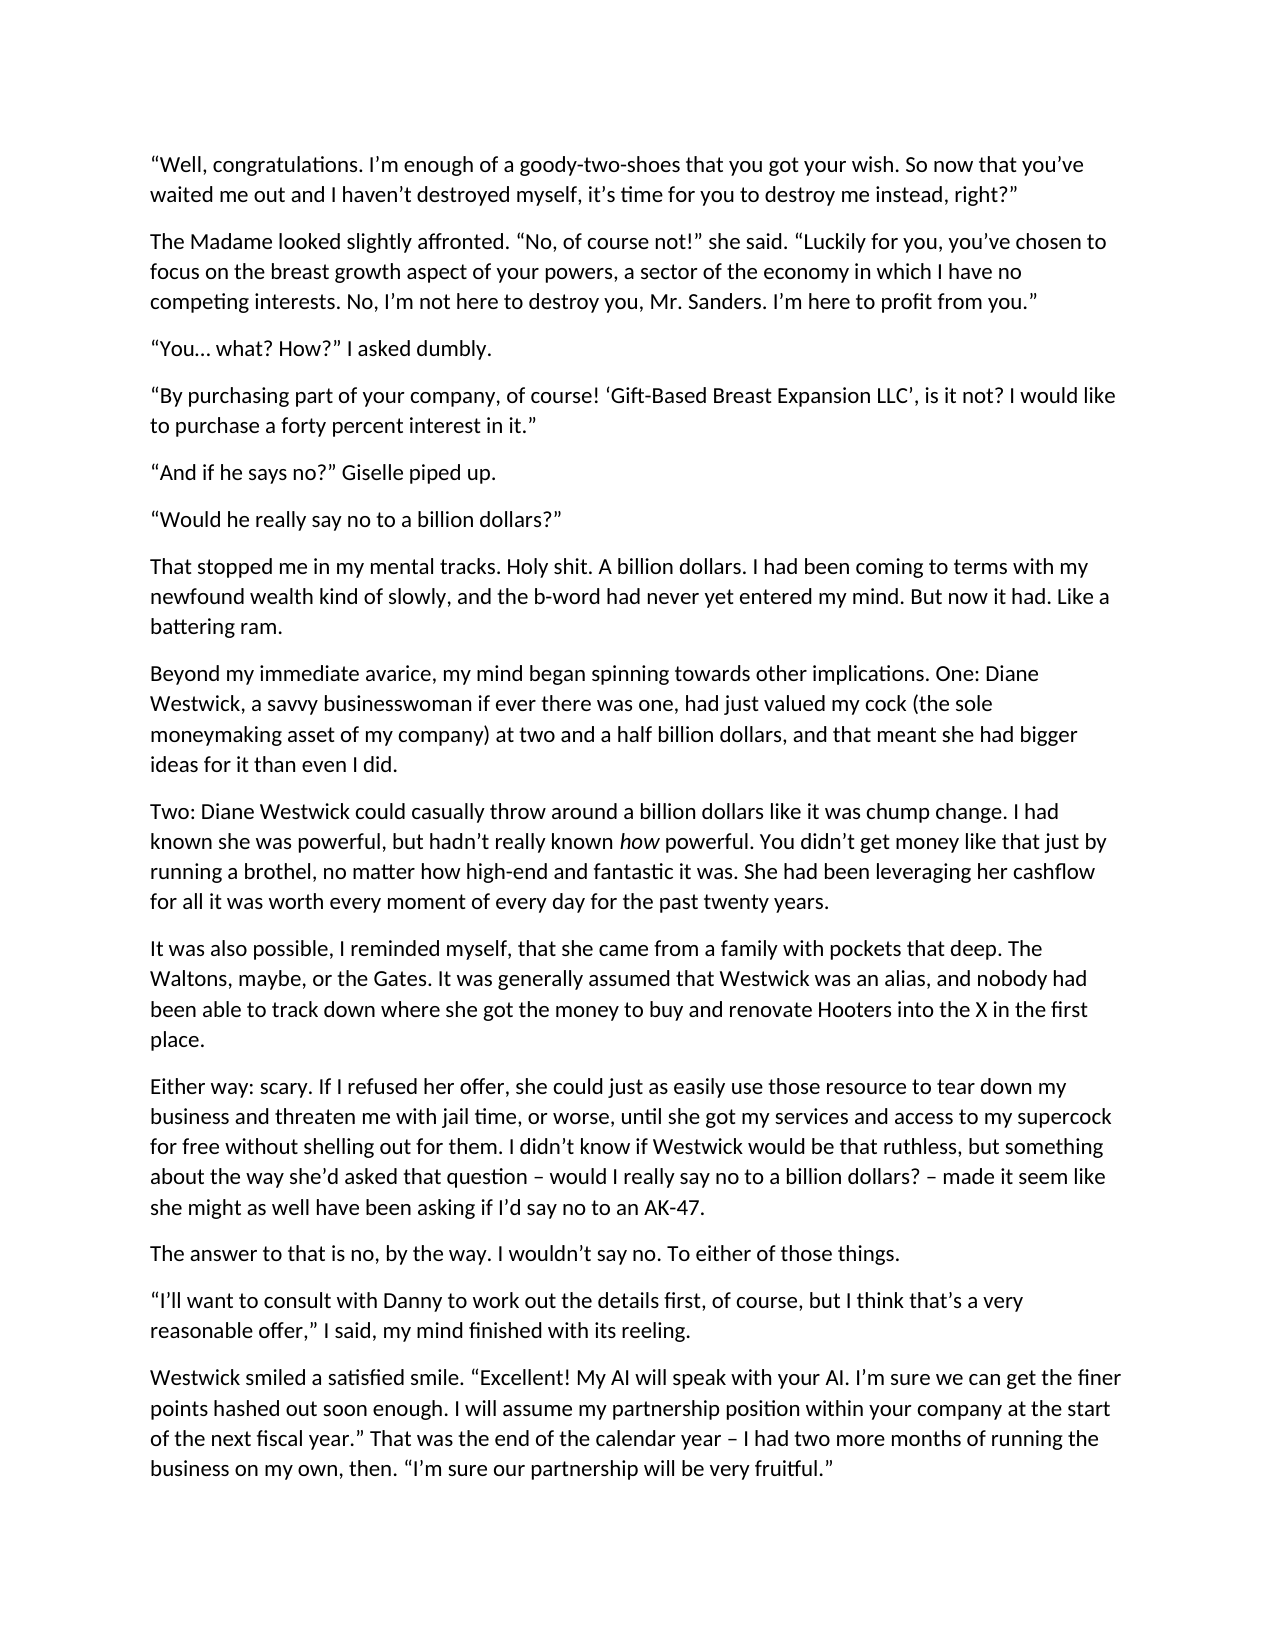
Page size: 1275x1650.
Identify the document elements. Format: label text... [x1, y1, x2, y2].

text “By purchasing part of your company, of course! ‘Gift-Based Breast Expansion LLC’, is it not? I would like to purchase a forty percent interest in it.” [150, 381, 1125, 439]
text “I’ll want to consult with Danny to work out the details first, of course, but I think that’s a very reasonable offer,” I said, my mind finished with its reeling. [150, 1286, 1125, 1345]
text Either way: scary. If I refused her offer, she could just as easily use those resource to tear down my business and threaten me with jail time, or worse, until she got my services and access to my supercock for free without shelling out for them. I didn’t know if Westwick would be that ruthless, but something about the way she’d asked that question – would I really say no to a billion dollars? – made it seem like she might as well have been asking if I’d say no to an AK-47. [150, 1072, 1125, 1221]
text Two: Diane Westwick could casually throw around a billion dollars like it was chump change. I had known she was powerful, but hadn’t really known how powerful. You didn’t get money like that just by running a brothel, no matter how high-end and fantastic it was. She had been leveraging her cashflow for all it was worth every moment of every day for the past twenty years. [150, 797, 1125, 916]
text Beyond my immediate avarice, my mind began spinning towards other implications. One: Diane Westwick, a savvy businesswoman if ever there was one, had just valued my cock (the sole moneymaking asset of my company) at two and a half billion dollars, and that meant she had bigger ideas for it than even I did. [150, 659, 1125, 778]
text That stopped me in my mental tracks. Holy shit. A billion dollars. I had been coming to terms with my newfound wealth kind of slowly, and the b-word had never yet entered my mind. But now it had. Like a battering ram. [150, 552, 1125, 641]
text “You… what? How?” I asked dumbly. [150, 334, 1125, 362]
text “Would he really say no to a billion dollars?” [150, 505, 1125, 533]
text “Well, congratulations. I’m enough of a goody-two-shoes that you got your wish. So now that you’ve waited me out and I haven’t destroyed myself, it’s time for you to destroy me instead, right?” [150, 150, 1125, 208]
text It was also possible, I reminded myself, that she came from a family with pockets that deep. The Waltons, maybe, or the Gates. It was generally assumed that Westwick was an alias, and nobody had been able to track down where she got the money to buy and renovate Hooters into the X in the first place. [150, 934, 1125, 1053]
text The answer to that is no, by the way. I wouldn’t say no. To either of those things. [150, 1239, 1125, 1268]
text “And if he says no?” Giselle piped up. [150, 458, 1125, 486]
text Westwick smiled a satisfied smile. “Excellent! My AI will speak with your AI. I’m sure we can get the finer points hashed out soon enough. I will assume my partnership position within your company at the start of the next fiscal year.” That was the end of the calendar year – I had two more months of running the business on my own, then. “I’m sure our partnership will be very fruitful.” [150, 1363, 1125, 1482]
text The Madame looked slightly affronted. “No, of course not!” she said. “Luckily for you, you’ve chosen to focus on the breast growth aspect of your powers, a sector of the economy in which I have no competing interests. No, I’m not here to destroy you, Mr. Sanders. I’m here to profit from you.” [150, 227, 1125, 316]
